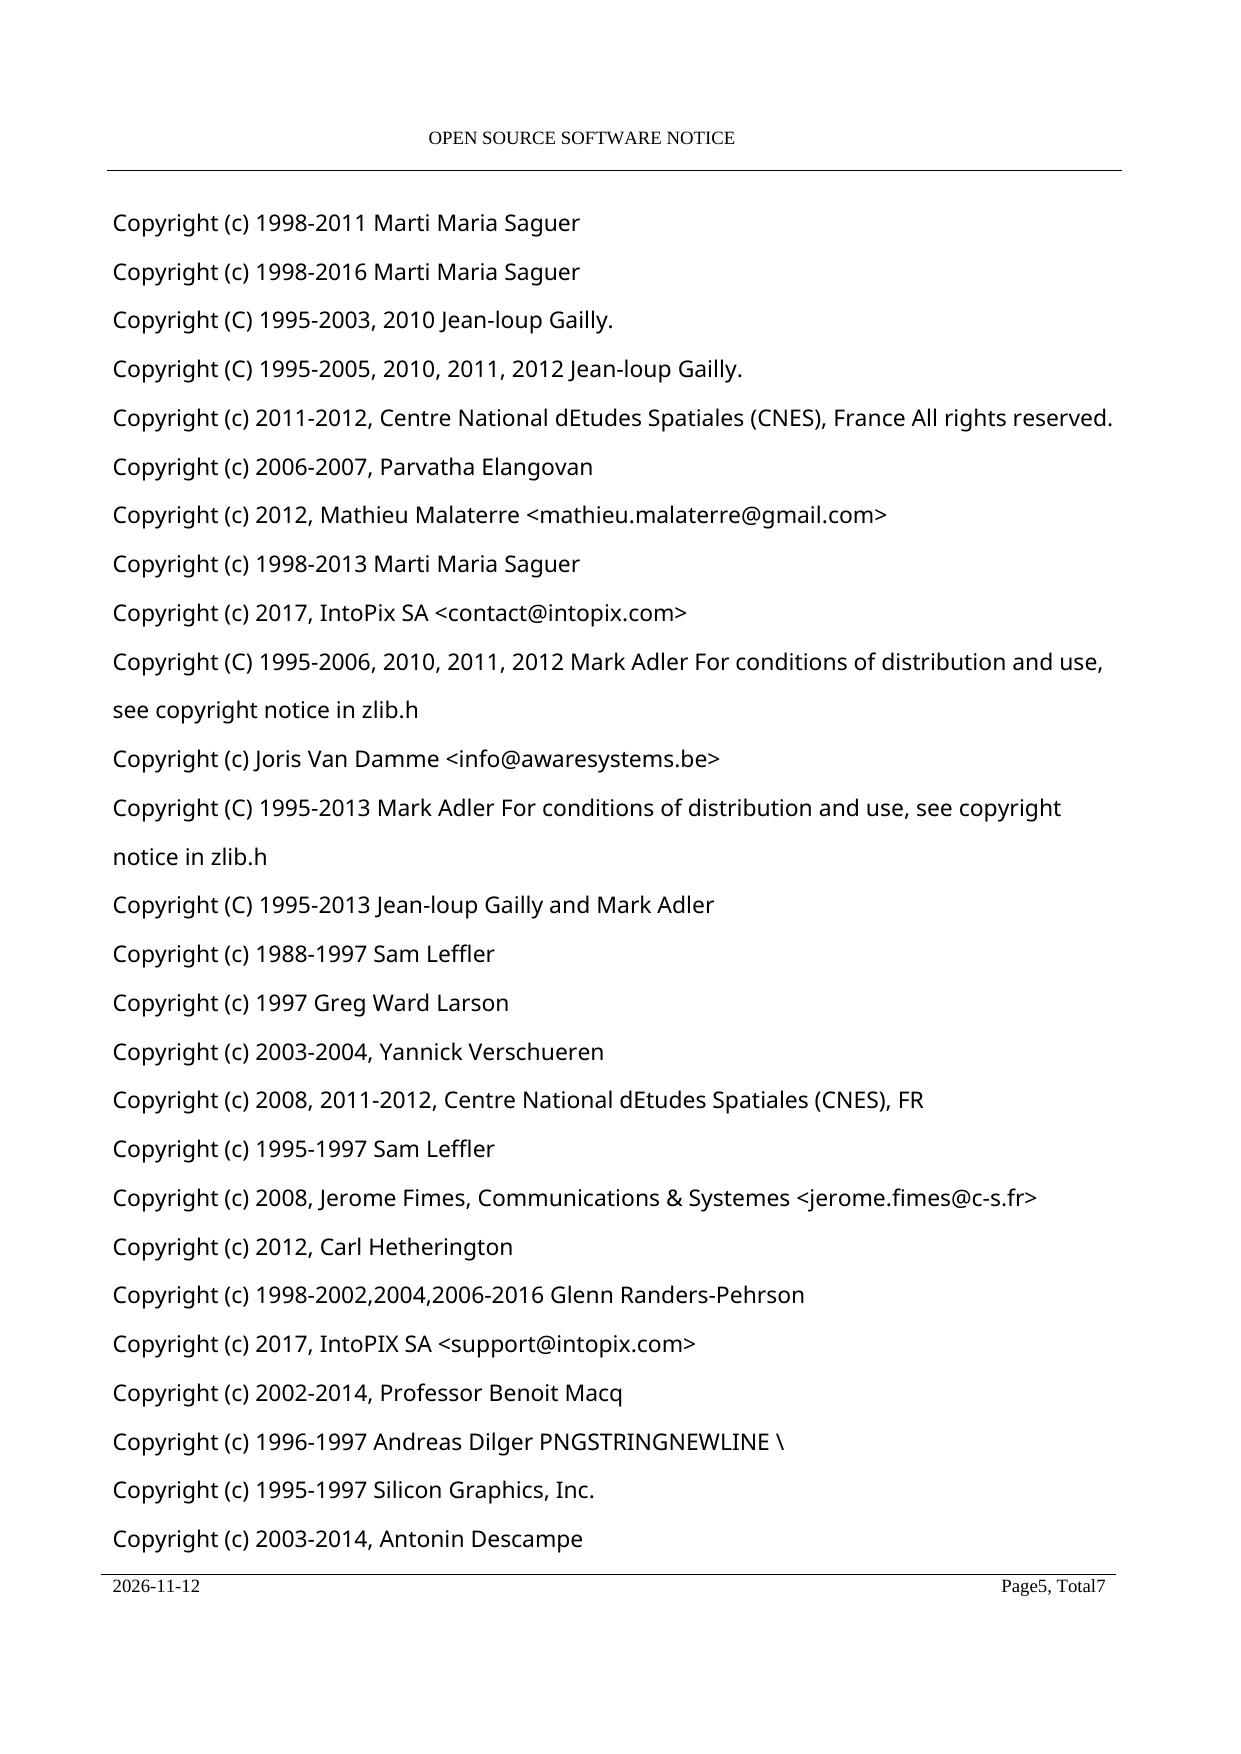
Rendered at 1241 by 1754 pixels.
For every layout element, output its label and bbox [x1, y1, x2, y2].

text [112, 206, 1128, 1555]
